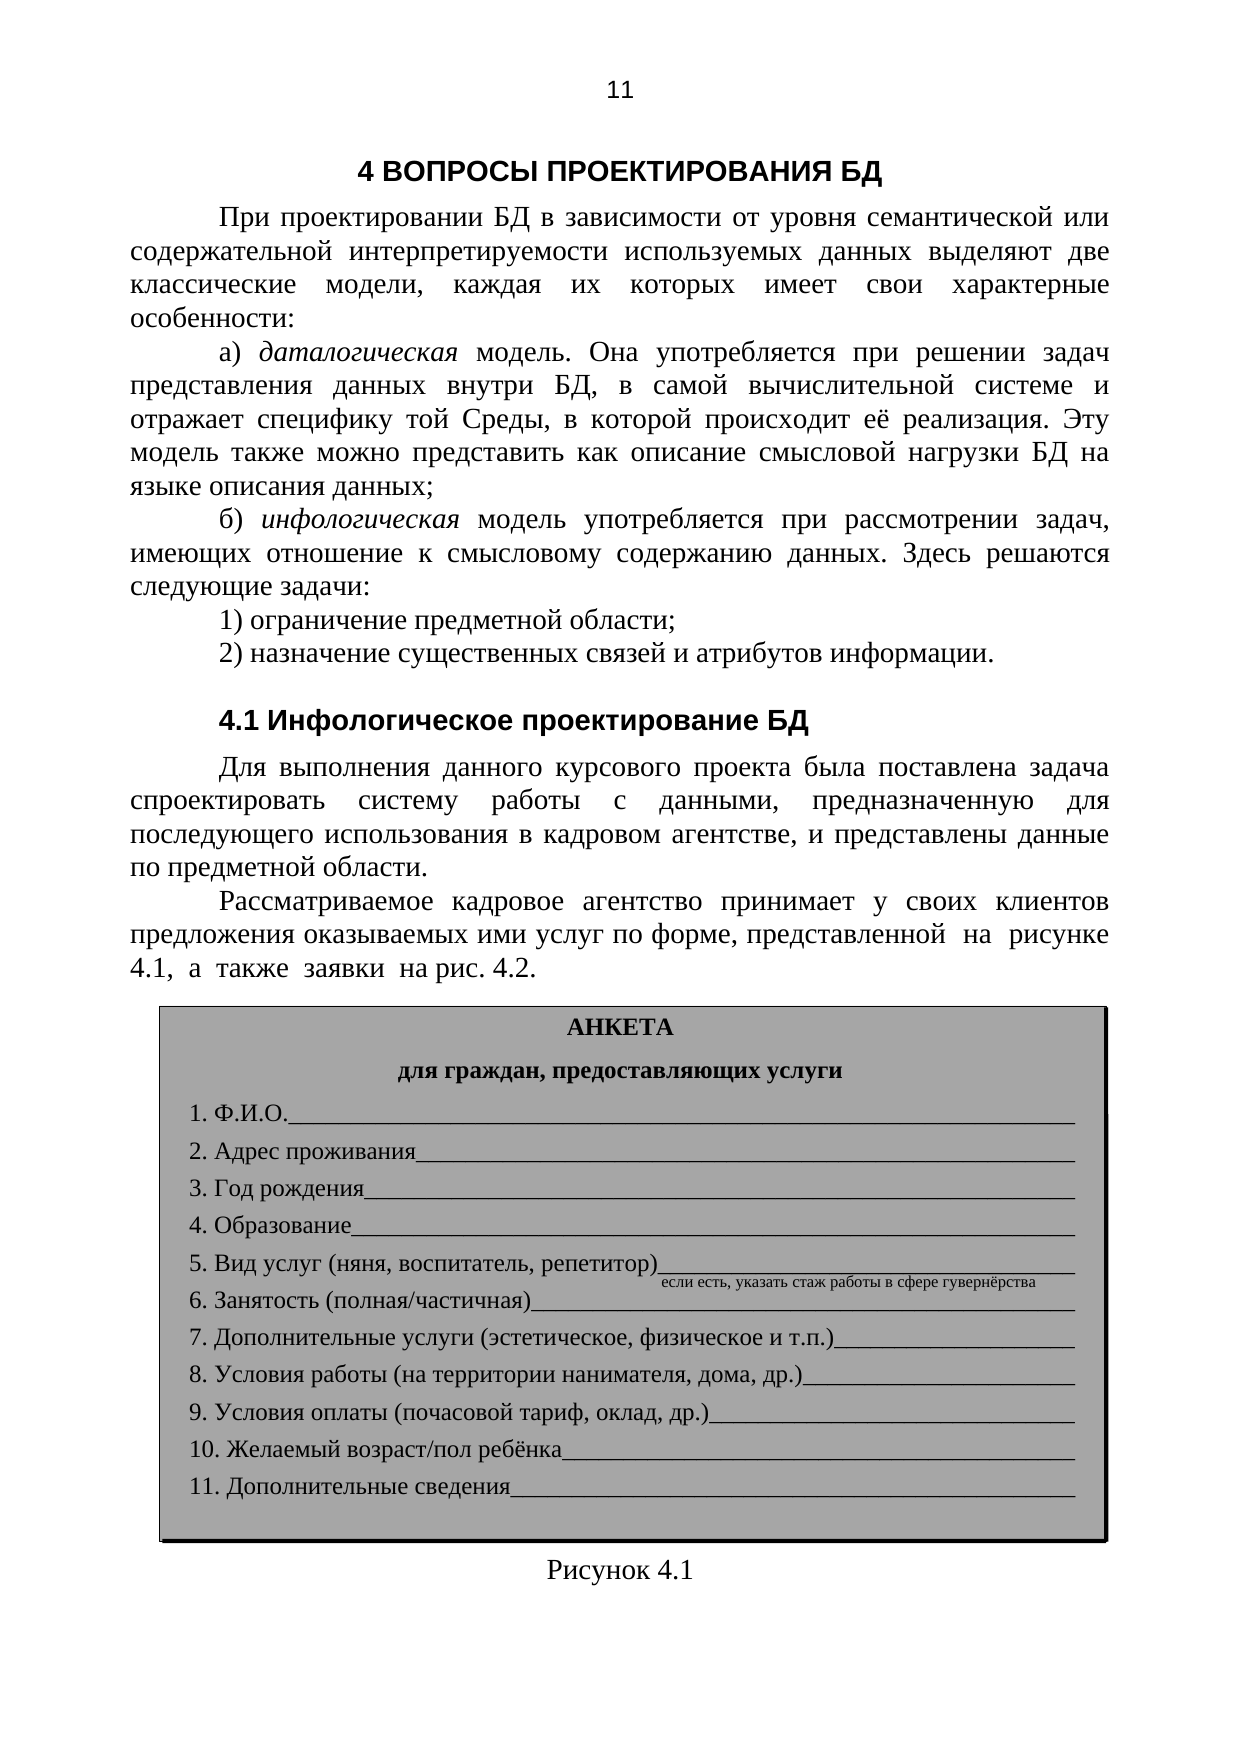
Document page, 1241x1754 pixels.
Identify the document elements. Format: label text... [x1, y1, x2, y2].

text Рассматриваемое кадровое агентство принимает у своих клиентов предложения оказываемых ими услуг по форме, представленной на рисунке 4.1, а также заявки на рис. 4.2. [130, 883, 1110, 983]
text 1. Ф.И.О. [189, 1098, 1051, 1127]
text 7. Дополнительные услуги (эстетическое, физическое и т.п.) [189, 1322, 1051, 1351]
text Для выполнения данного курсового проекта была поставлена задача спроектировать систему работы с данными, предназначенную для последующего использования в кадровом агентстве, и представлены данные по предметной области. [130, 749, 1110, 883]
text 2. Адрес проживания [189, 1136, 1051, 1164]
text АНКЕТА [130, 1012, 1110, 1041]
text 11. Дополнительные сведения [189, 1471, 1051, 1500]
text а) даталогическая модель. Она употребляется при решении задач представления данных внутри БД, в самой вычислительной системе и отражает специфику той Среды, в которой происходит её реализация. Эту модель также можно представить как описание смысловой нагрузки БД на языке описания данных; [130, 334, 1110, 501]
text б) инфологическая модель употребляется при рассмотрении задач, имеющих отношение к смысловому содержанию данных. Здесь решаются следующие задачи: [130, 501, 1110, 602]
text 9. Условия оплаты (почасовой тариф, оклад, др.) [189, 1397, 1051, 1426]
text 8. Условия работы (на территории нанимателя, дома, др.) [189, 1359, 1051, 1388]
text для граждан, предоставляющих услуги [130, 1055, 1110, 1084]
text При проектировании БД в зависимости от уровня семантической или содержательной интерпретируемости используемых данных выделяют две классические модели, каждая их которых имеет свои характерные особенности: [130, 199, 1110, 334]
text 1) ограничение предметной области; [218, 602, 1110, 636]
text 4. Образование [189, 1210, 1051, 1239]
text 4.1 Инфологическое проектирование БД [130, 703, 1110, 736]
text 2) назначение существенных связей и атрибутов информации. [218, 636, 1110, 669]
text 6. Занятость (полная/частичная) [189, 1285, 1051, 1314]
text Рисунок 4.1 [189, 1552, 1051, 1585]
text 10. Желаемый возраст/пол ребёнка [189, 1434, 1051, 1463]
text 3. Год рождения [189, 1173, 1051, 1202]
text 5. Вид услуг (няня, воспитатель, репетитор) [189, 1248, 1051, 1276]
subtitle 4 Вопросы проектирования БД [130, 153, 1110, 187]
